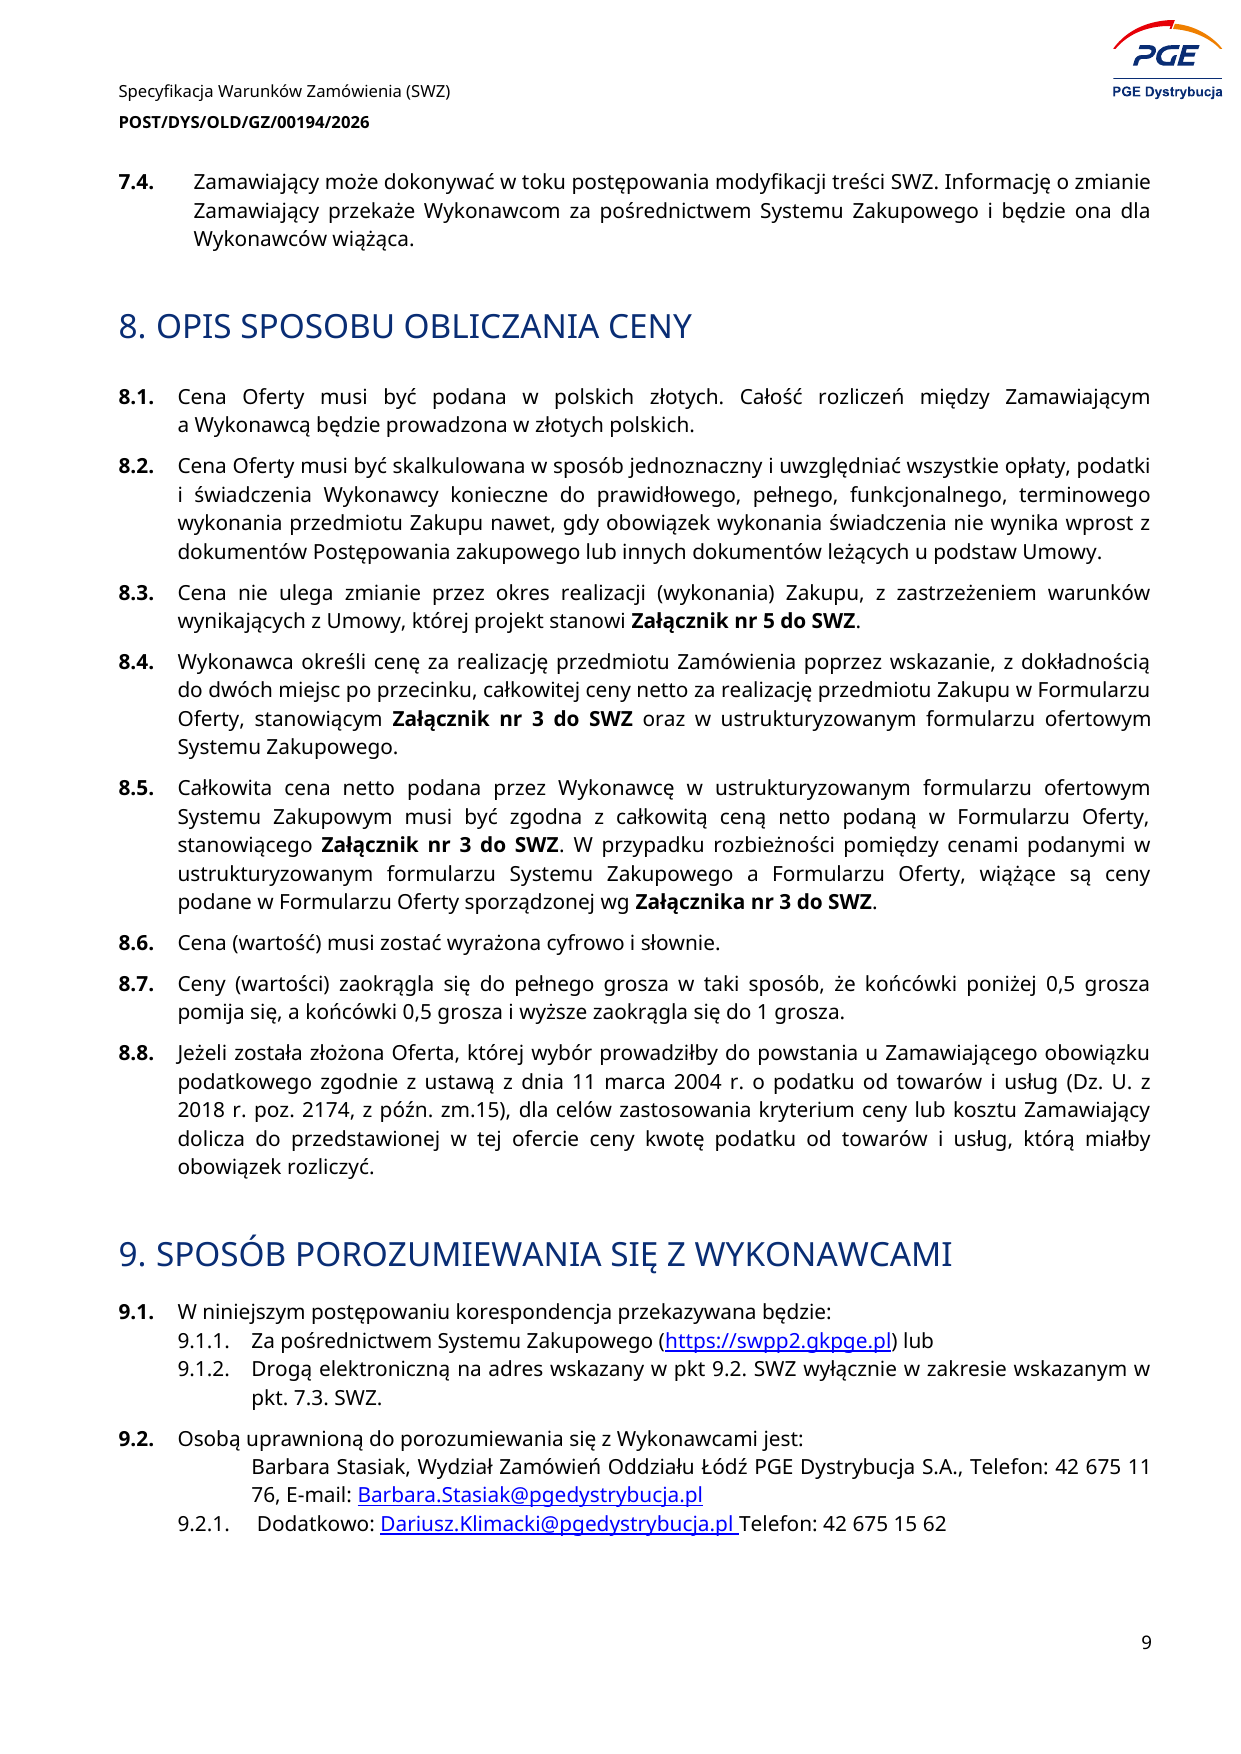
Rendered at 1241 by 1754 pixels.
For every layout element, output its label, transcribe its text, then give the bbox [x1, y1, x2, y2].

subtitle SPOSÓB POROZUMIEWANIA SIĘ Z WYKONAWCAMI [118, 1231, 1152, 1276]
list Cena (wartość) musi zostać wyrażona cyfrowo i słownie. [118, 928, 1152, 956]
list Jeżeli została złożona Oferta, której wybór prowadziłby do powstania u Zamawiającego obowiązku podatkowego zgodnie z ustawą z dnia 11 marca 2004 r. o podatku od towarów i usług (Dz. U. z 2018 r. poz. 2174, z późn. zm.15), dla celów zastosowania kryterium ceny lub kosztu Zamawiający dolicza do przedstawionej w tej ofercie ceny kwotę podatku od towarów i usług, którą miałby obowiązek rozliczyć. [118, 1038, 1152, 1181]
list Drogą elektroniczną na adres wskazany w pkt 9.2. SWZ wyłącznie w zakresie wskazanym w pkt. 7.3. SWZ. [177, 1354, 1152, 1411]
list Wykonawca określi cenę za realizację przedmiotu Zamówienia poprzez wskazanie, z dokładnością do dwóch miejsc po przecinku, całkowitej ceny netto za realizację przedmiotu Zakupu w Formularzu Oferty, stanowiącym Załącznik nr 3 do SWZ oraz w ustrukturyzowanym formularzu ofertowym Systemu Zakupowego. [118, 647, 1152, 761]
list Cena Oferty musi być skalkulowana w sposób jednoznaczny i uwzględniać wszystkie opłaty, podatki i świadczenia Wykonawcy konieczne do prawidłowego, pełnego, funkcjonalnego, terminowego wykonania przedmiotu Zakupu nawet, gdy obowiązek wykonania świadczenia nie wynika wprost z dokumentów Postępowania zakupowego lub innych dokumentów leżących u podstaw Umowy. [118, 451, 1152, 565]
list Ceny (wartości) zaokrągla się do pełnego grosza w taki sposób, że końcówki poniżej 0,5 grosza pomija się, a końcówki 0,5 grosza i wyższe zaokrągla się do 1 grosza. [118, 969, 1152, 1026]
list Całkowita cena netto podana przez Wykonawcę w ustrukturyzowanym formularzu ofertowym Systemu Zakupowym musi być zgodna z całkowitą ceną netto podaną w Formularzu Oferty, stanowiącego Załącznik nr 3 do SWZ. W przypadku rozbieżności pomiędzy cenami podanymi w ustrukturyzowanym formularzu Systemu Zakupowego a Formularzu Oferty, wiążące są ceny podane w Formularzu Oferty sporządzonej wg Załącznika nr 3 do SWZ. [118, 773, 1152, 916]
subtitle OPIS SPOSOBU OBLICZANIA CENY [118, 303, 1152, 348]
list Barbara Stasiak, Wydział Zamówień Oddziału Łódź PGE Dystrybucja S.A., Telefon: 42 675 11 76, E-mail: Barbara.Stasiak@pgedystrybucja.pl [251, 1452, 1152, 1509]
list Cena Oferty musi być podana w polskich złotych. Całość rozliczeń między Zamawiającym a Wykonawcą będzie prowadzona w złotych polskich. [118, 382, 1152, 439]
list Za pośrednictwem Systemu Zakupowego (https://swpp2.gkpge.pl) lub [177, 1326, 1152, 1354]
list Osobą uprawnioną do porozumiewania się z Wykonawcami jest: [118, 1424, 1152, 1452]
list Dodatkowo: Dariusz.Klimacki@pgedystrybucja.pl Telefon: 42 675 15 62 [177, 1509, 1152, 1537]
list Zamawiający może dokonywać w toku postępowania modyfikacji treści SWZ. Informację o zmianie Zamawiający przekaże Wykonawcom za pośrednictwem Systemu Zakupowego i będzie ona dla Wykonawców wiążąca. [118, 167, 1152, 253]
list Cena nie ulega zmianie przez okres realizacji (wykonania) Zakupu, z zastrzeżeniem warunków wynikających z Umowy, której projekt stanowi Załącznik nr 5 do SWZ. [118, 578, 1152, 634]
list W niniejszym postępowaniu korespondencja przekazywana będzie: [118, 1297, 1152, 1326]
